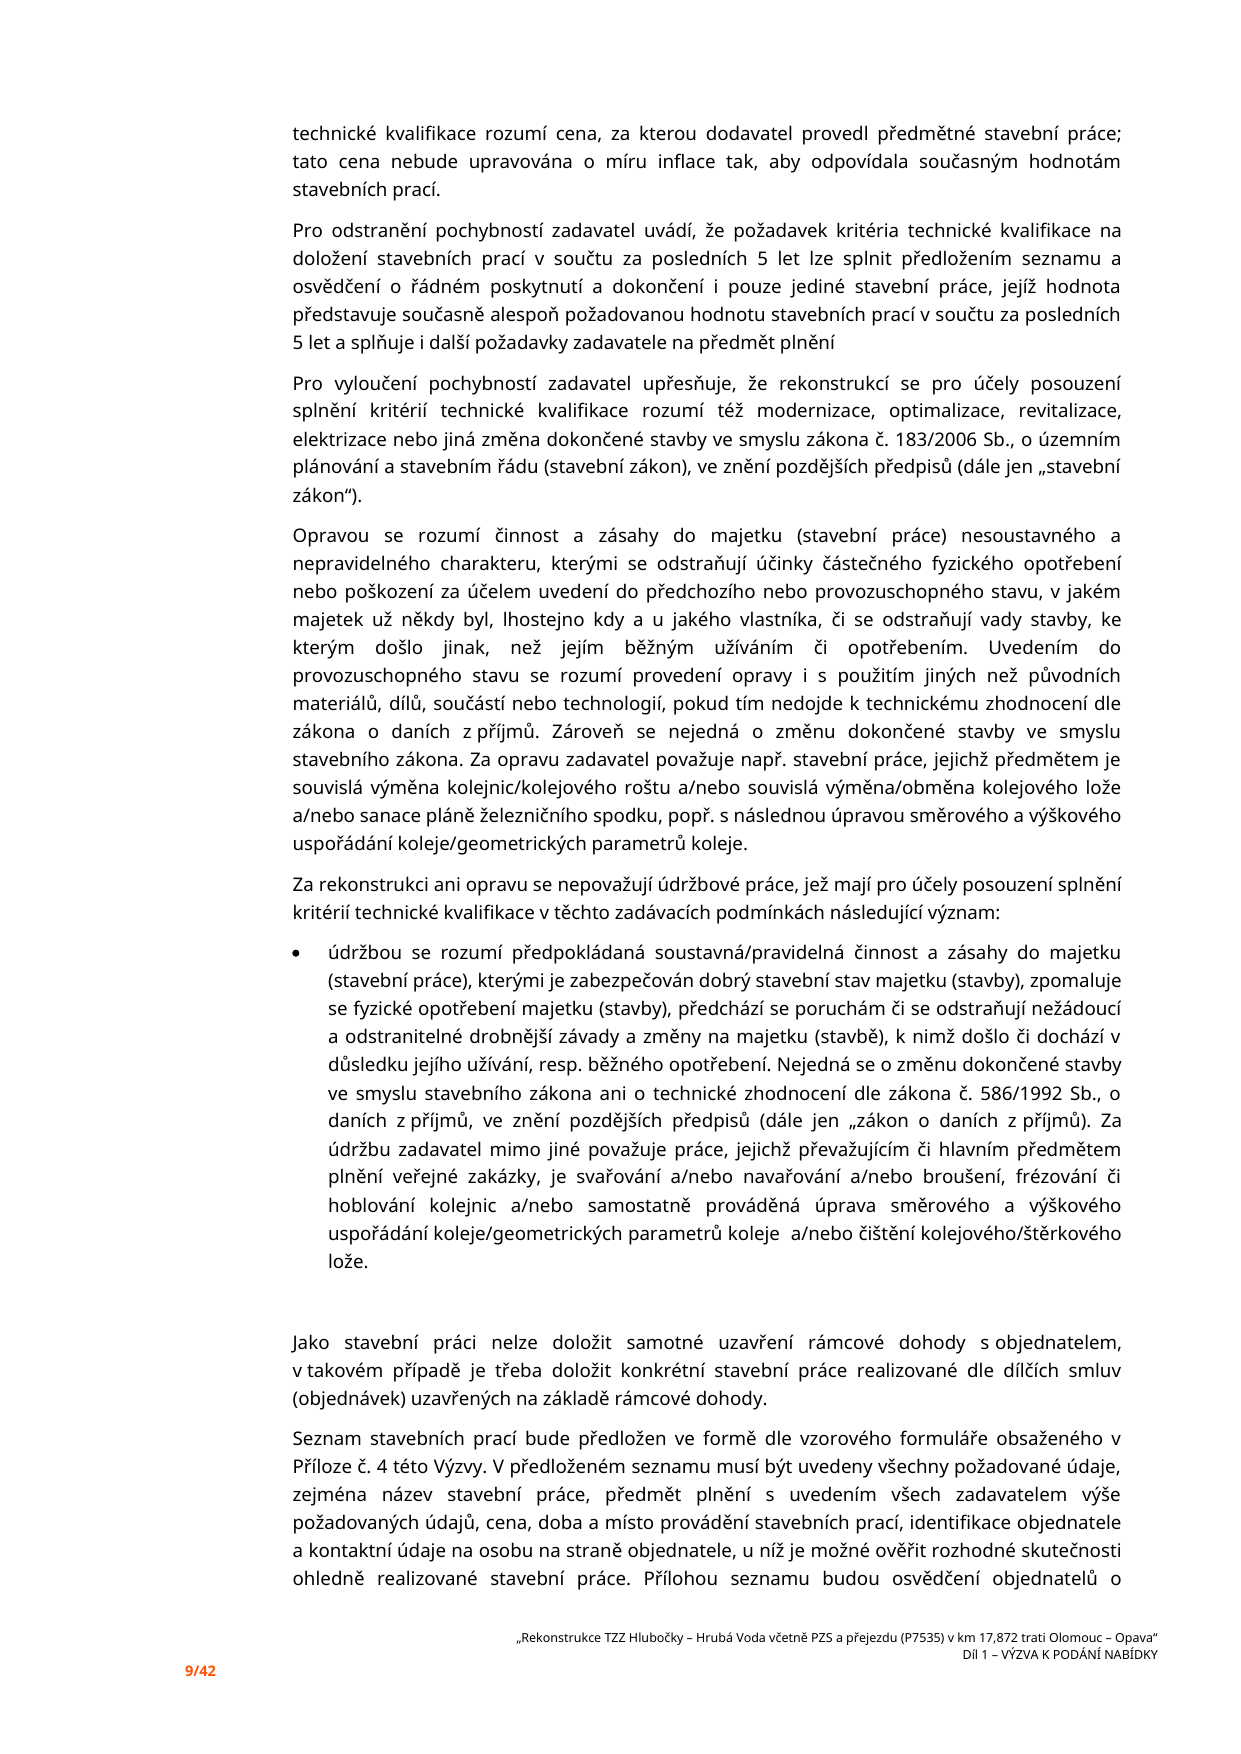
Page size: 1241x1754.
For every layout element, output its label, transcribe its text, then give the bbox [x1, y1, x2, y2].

text Pro vyloučení pochybností zadavatel upřesňuje, že rekonstrukcí se pro účely posouzení splnění kritérií technické kvalifikace rozumí též modernizace, optimalizace, revitalizace, elektrizace nebo jiná změna dokončené stavby ve smyslu zákona č. 183/2006 Sb., o územním plánování a stavebním řádu (stavební zákon), ve znění pozdějších předpisů (dále jen „stavební zákon“). [292, 370, 1122, 507]
text Jako stavební práci nelze doložit samotné uzavření rámcové dohody s objednatelem, v takovém případě je třeba doložit konkrétní stavební práce realizované dle dílčích smluv (objednávek) uzavřených na základě rámcové dohody. [292, 1329, 1122, 1411]
text Pro odstranění pochybností zadavatel uvádí, že požadavek kritéria technické kvalifikace na doložení stavebních prací v součtu za posledních 5 let lze splnit předložením seznamu a osvědčení o řádném poskytnutí a dokončení i pouze jediné stavební práce, jejíž hodnota představuje současně alespoň požadovanou hodnotu stavebních prací v součtu za posledních 5 let a splňuje i další požadavky zadavatele na předmět plnění [292, 217, 1122, 355]
text Za rekonstrukci ani opravu se nepovažují údržbové práce, jež mají pro účely posouzení splnění kritérií technické kvalifikace v těchto zadávacích podmínkách následující význam: [292, 871, 1122, 925]
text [292, 1426, 1122, 1591]
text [292, 121, 1122, 202]
text Opravou se rozumí činnost a zásahy do majetku (stavební práce) nesoustavného a nepravidelného charakteru, kterými se odstraňují účinky částečného fyzického opotřebení nebo poškození za účelem uvedení do předchozího nebo provozuschopného stavu, v jakém majetek už někdy byl, lhostejno kdy a u jakého vlastníka, či se odstraňují vady stavby, ke kterým došlo jinak, než jejím běžným užíváním či opotřebením. Uvedením do provozuschopného stavu se rozumí provedení opravy i s použitím jiných než původních materiálů, dílů, součástí nebo technologií, pokud tím nedojde k technickému zhodnocení dle zákona o daních z příjmů. Zároveň se nejedná o změnu dokončené stavby ve smyslu stavebního zákona. Za opravu zadavatel považuje např. stavební práce, jejichž předmětem je souvislá výměna kolejnic/kolejového roštu a/nebo souvislá výměna/obměna kolejového lože a/nebo sanace pláně železničního spodku, popř. s následnou úpravou směrového a výškového uspořádání koleje/geometrických parametrů koleje. [292, 522, 1122, 856]
text údržbou se rozumí předpokládaná soustavná/pravidelná činnost a zásahy do majetku (stavební práce), kterými je zabezpečován dobrý stavební stav majetku (stavby), zpomaluje se fyzické opotřebení majetku (stavby), předchází se poruchám či se odstraňují nežádoucí a odstranitelné drobnější závady a změny na majetku (stavbě), k nimž došlo či dochází v důsledku jejího užívání, resp. běžného opotřebení. Nejedná se o změnu dokončené stavby ve smyslu stavebního zákona ani o technické zhodnocení dle zákona č. 586/1992 Sb., o daních z příjmů, ve znění pozdějších předpisů (dále jen „zákon o daních z příjmů). Za údržbu zadavatel mimo jiné považuje práce, jejichž převažujícím či hlavním předmětem plnění veřejné zakázky, je svařování a/nebo navařování a/nebo broušení, frézování či hoblování kolejnic a/nebo samostatně prováděná úprava směrového a výškového uspořádání koleje/geometrických parametrů koleje a/nebo čištění kolejového/štěrkového lože. [292, 940, 1122, 1273]
